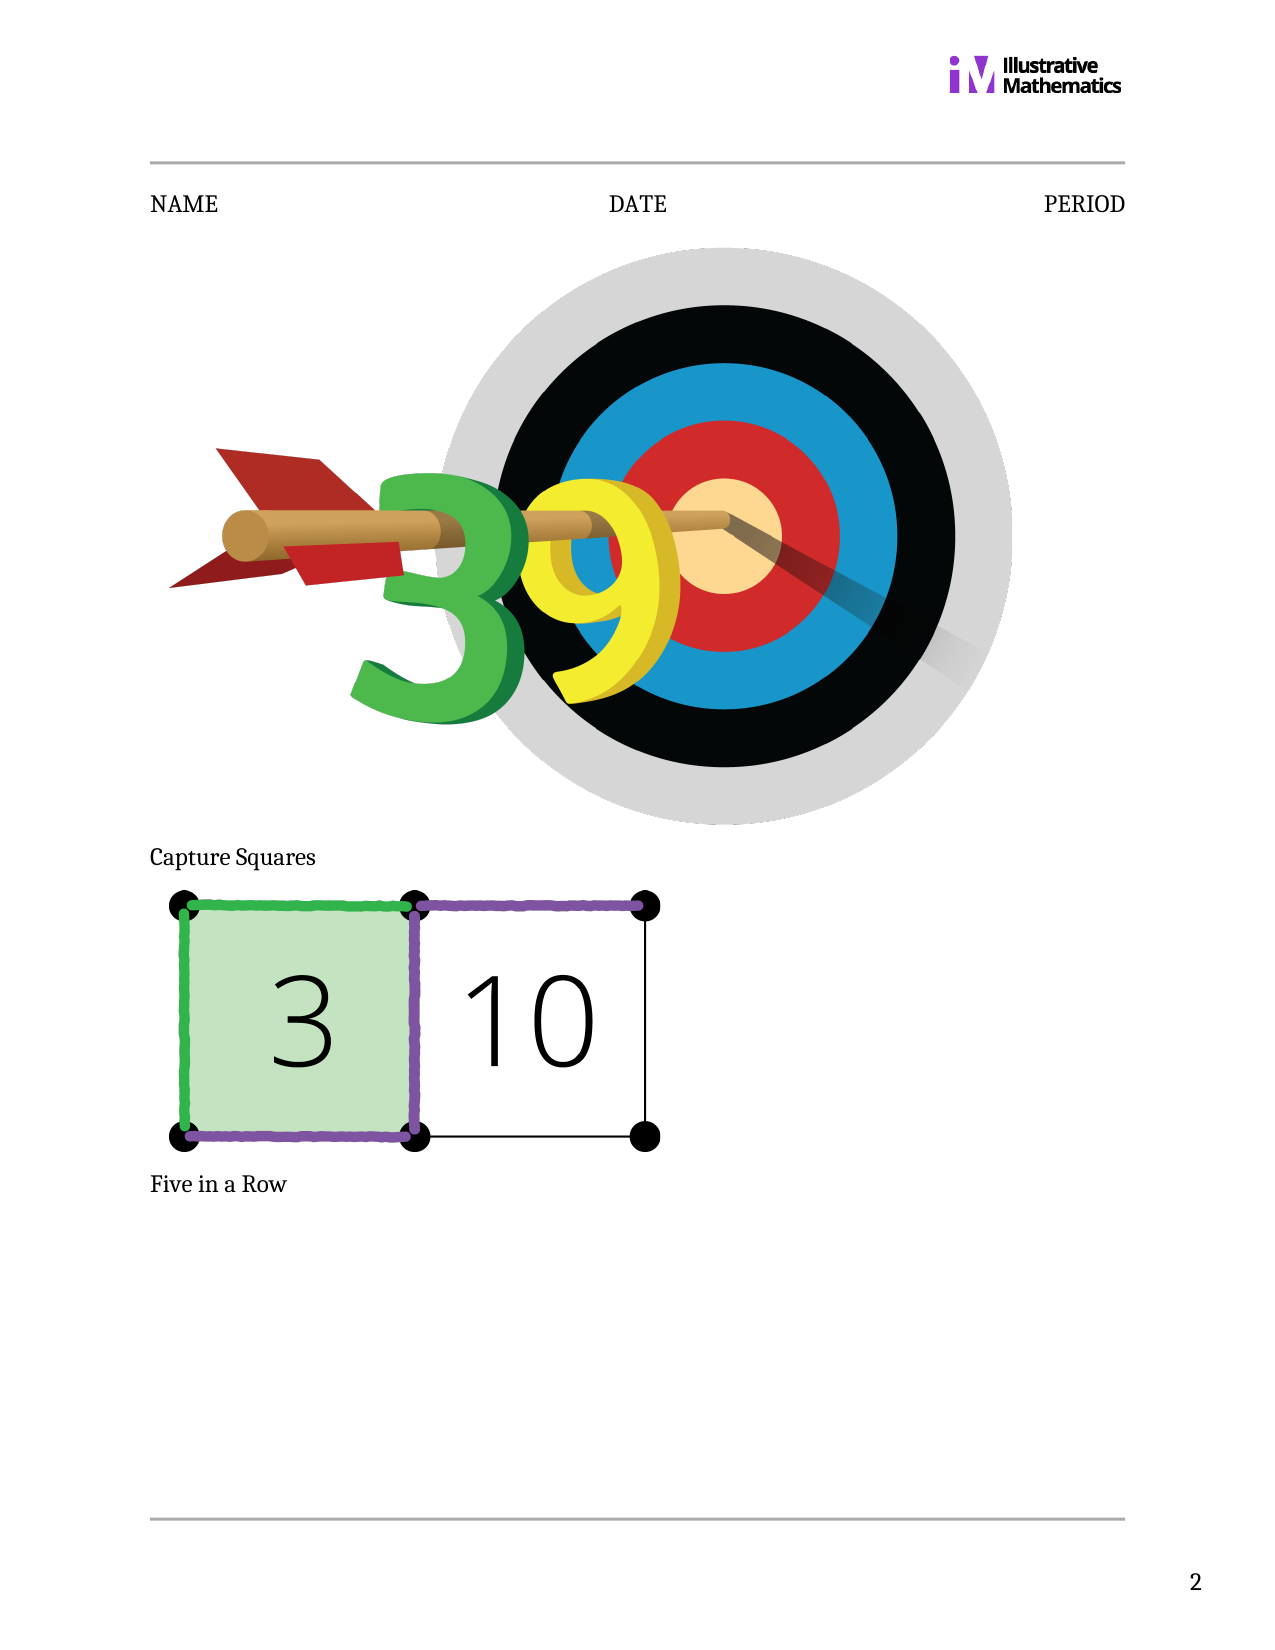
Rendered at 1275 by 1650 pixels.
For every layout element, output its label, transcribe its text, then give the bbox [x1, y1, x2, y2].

text Five in a Row [150, 1170, 1125, 1199]
picture [949, 55, 1121, 93]
picture [168, 890, 661, 1152]
picture [168, 247, 1013, 825]
text Capture Squares [150, 843, 1125, 872]
